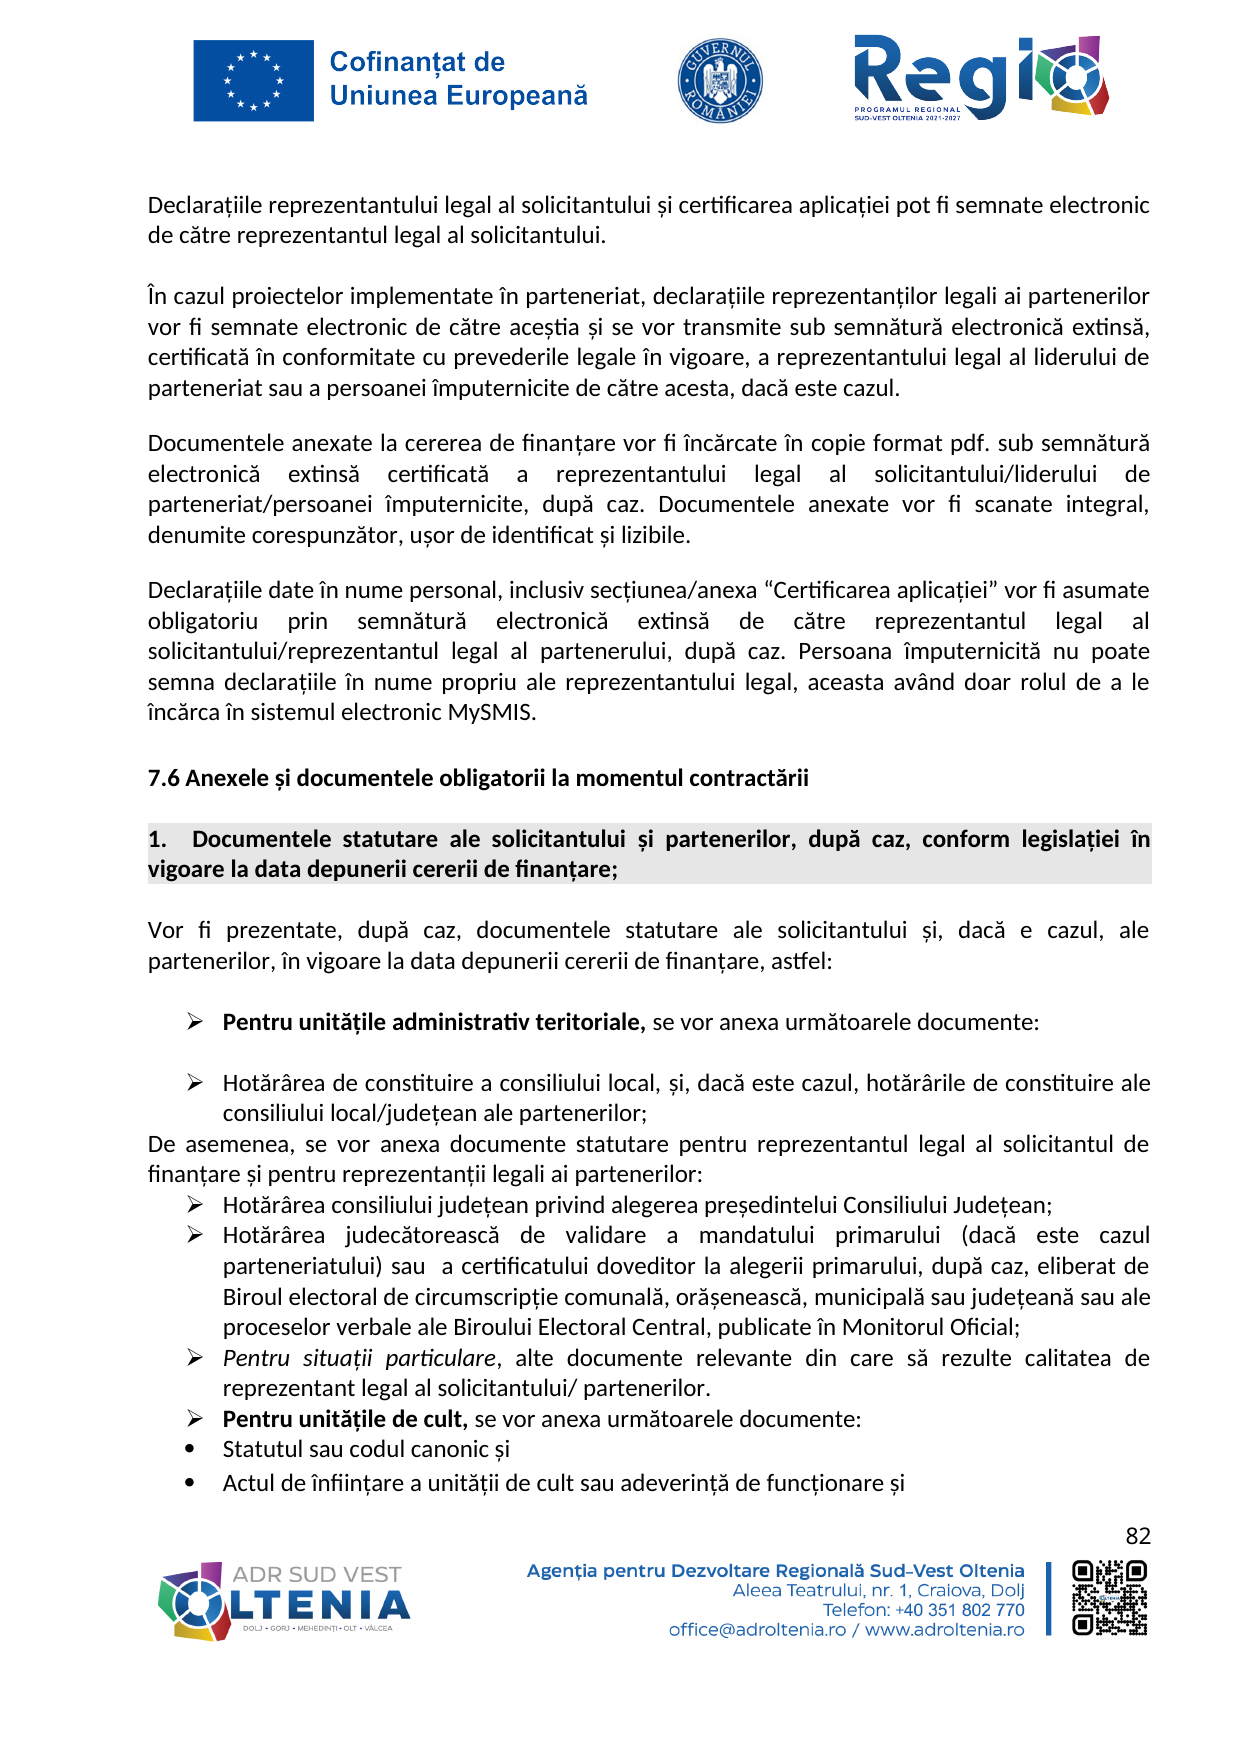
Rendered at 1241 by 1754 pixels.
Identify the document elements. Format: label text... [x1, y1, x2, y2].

text Declaraţiile date în nume personal, inclusiv secţiunea/anexa “Certificarea aplicaţiei” vor fi asumate obligatoriu prin semnătură electronică extinsă de către reprezentantul legal al solicitantului/reprezentantul legal al partenerului, după caz. Persoana împuternicită nu poate semna declarațiile în nume propriu ale reprezentantului legal, aceasta având doar rolul de a le încărca în sistemul electronic MySMIS. [148, 574, 1152, 727]
list Hotărârea consiliului judeţean privind alegerea preşedintelui Consiliului Judeţean; [185, 1189, 1152, 1219]
picture [852, 34, 1111, 123]
list Documentele statutare ale solicitantului şi partenerilor, după caz, conform legislației în vigoare la data depunerii cererii de finanțare; [148, 823, 1152, 884]
list Pentru unităţile administrativ teritoriale, se vor anexa următoarele documente: [185, 1006, 1152, 1036]
text Documentele anexate la cererea de finanțare vor fi încărcate în copie format pdf. sub semnătură electronică extinsă certificată a reprezentantului legal al solicitantului/liderului de parteneriat/persoanei împuternicite, după caz. Documentele anexate vor fi scanate integral, denumite corespunzător, ușor de identificat și lizibile. [148, 427, 1152, 549]
list Actul de înfiinţare a unităţii de cult sau adeverinţă de funcţionare şi [185, 1467, 1152, 1497]
picture [674, 36, 768, 126]
list Pentru situații particulare, alte documente relevante din care să rezulte calitatea de reprezentant legal al solicitantului/ partenerilor. [185, 1342, 1152, 1403]
picture [148, 1551, 1152, 1648]
subtitle Anexele și documentele obligatorii la momentul contractării [148, 762, 1152, 792]
text De asemenea, se vor anexa documente statutare pentru reprezentantul legal al solicitantul de finanţare şi pentru reprezentanţii legali ai partenerilor: [148, 1128, 1152, 1189]
text Declaraţiile reprezentantului legal al solicitantului şi certificarea aplicaţiei pot fi semnate electronic de către reprezentantul legal al solicitantului. [148, 189, 1152, 250]
list Statutul sau codul canonic şi [185, 1433, 1152, 1464]
list Hotărârea judecătorească de validare a mandatului primarului (dacă este cazul parteneriatului) sau a certificatului doveditor la alegerii primarului, după caz, eliberat de Biroul electoral de circumscripție comunală, orășenească, municipală sau județeană sau ale proceselor verbale ale Biroului Electoral Central, publicate în Monitorul Oficial; [185, 1219, 1152, 1342]
list Hotărârea de constituire a consiliului local, și, dacă este cazul, hotărârile de constituire ale consiliului local/județean ale partenerilor; [185, 1067, 1152, 1128]
picture [188, 35, 590, 125]
text Vor fi prezentate, după caz, documentele statutare ale solicitantului şi, dacă e cazul, ale partenerilor, în vigoare la data depunerii cererii de finanțare, astfel: [148, 914, 1152, 975]
text În cazul proiectelor implementate în parteneriat, declaraţiile reprezentanţilor legali ai partenerilor vor fi semnate electronic de către aceştia şi se vor transmite sub semnătură electronică extinsă, certificată în conformitate cu prevederile legale în vigoare, a reprezentantului legal al liderului de parteneriat sau a persoanei împuternicite de către acesta, dacă este cazul. [148, 280, 1152, 402]
list Pentru unităţile de cult, se vor anexa următoarele documente: [185, 1403, 1152, 1433]
